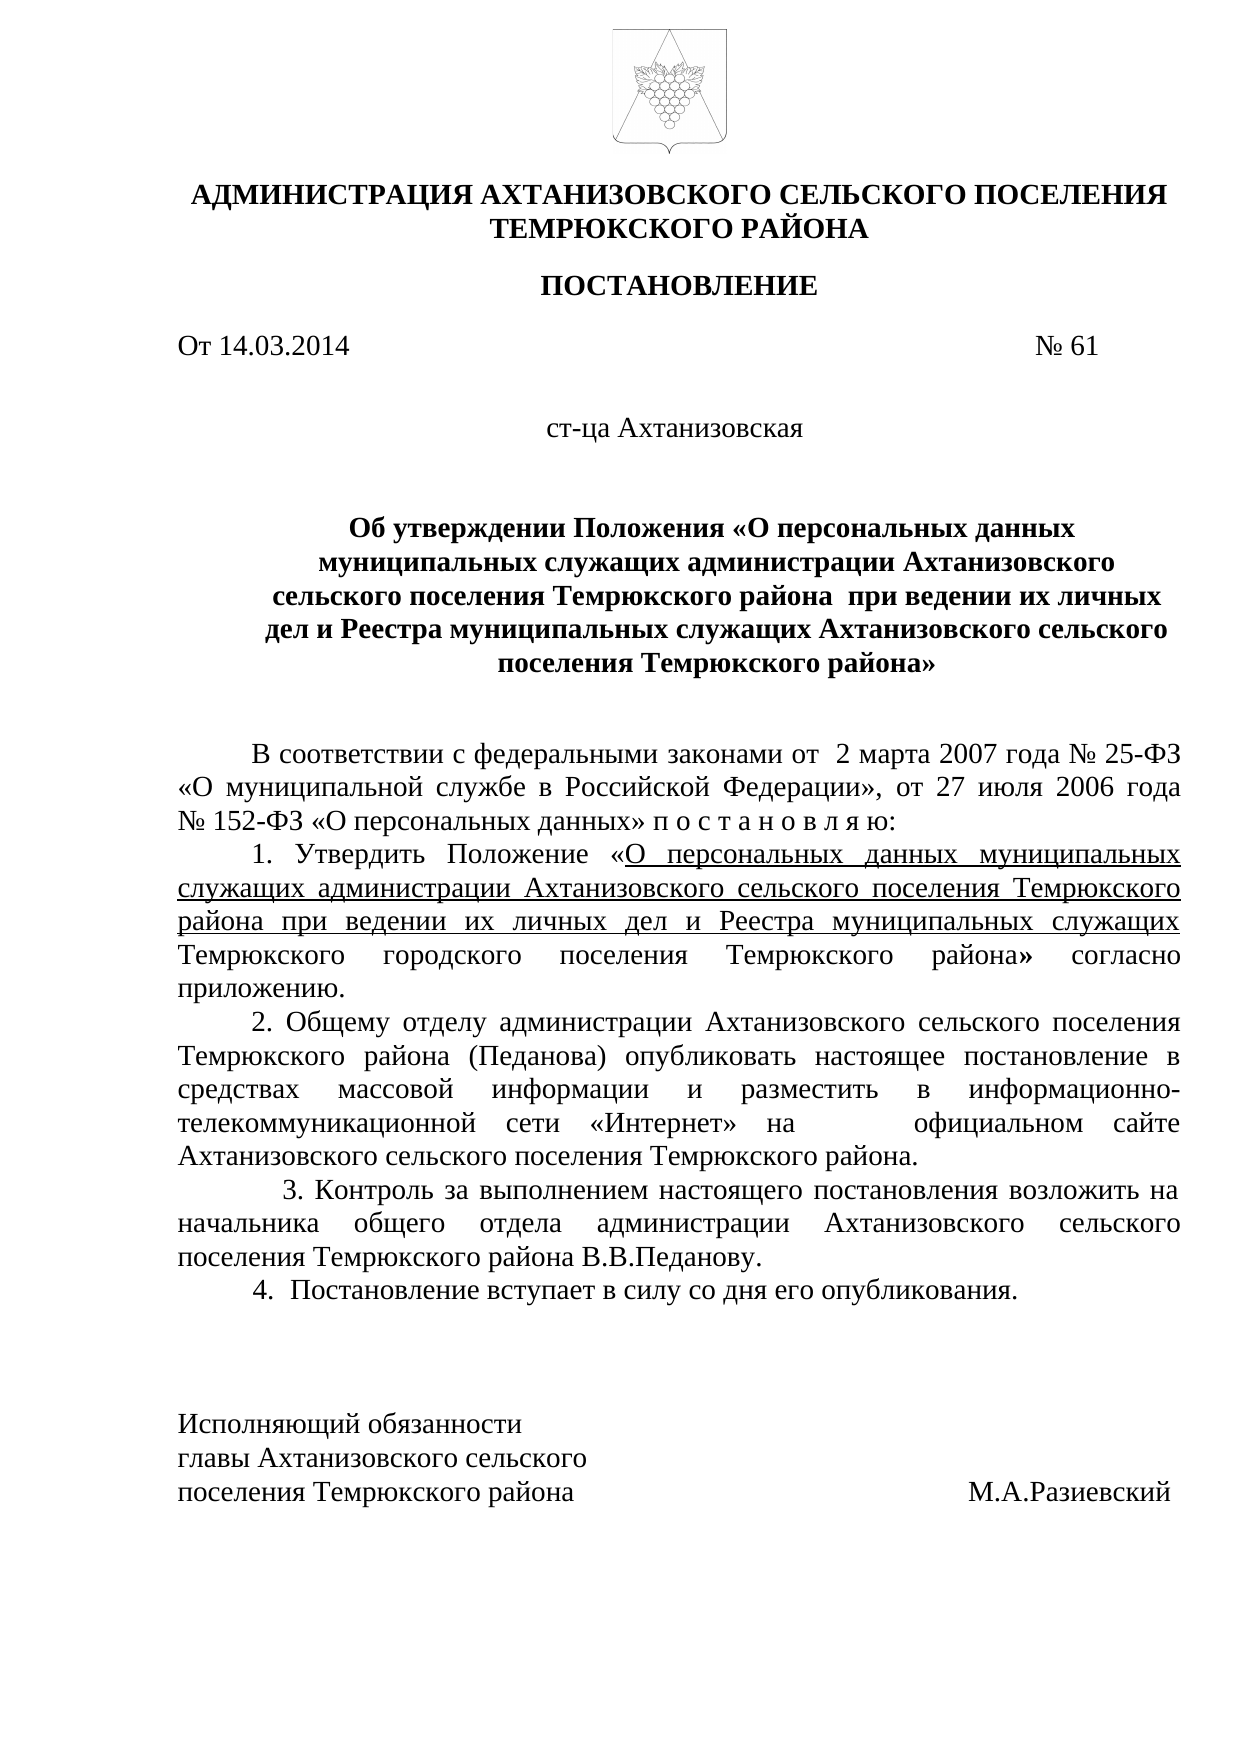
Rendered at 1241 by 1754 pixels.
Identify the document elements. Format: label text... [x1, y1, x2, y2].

text Исполняющий обязанности [177, 1407, 1181, 1440]
text 3. Контроль за выполнением настоящего постановления возложить на начальника общего отдела администрации Ахтанизовского сельского поселения Темрюкского района В.В.Педанову. [177, 1172, 1181, 1272]
text 1. Утвердить Положение «О персональных данных муниципальных служащих администрации Ахтанизовского сельского поселения Темрюкского района при ведении их личных дел и Реестра муниципальных служащих Темрюкского городского поселения Темрюкского района» согласно приложению. [177, 836, 1181, 899]
text ст-ца Ахтанизовская [472, 410, 1181, 443]
text ТЕМРЮКСКОГО РАЙОНА [177, 211, 1181, 244]
text Об утверждении Положения «О персональных данных [242, 511, 1181, 544]
text 2. Общему отделу администрации Ахтанизовского сельского поселения Темрюкского района (Педанова) опубликовать настоящее постановление в средствах массовой информации и разместить в информационно-телекоммуникационной сети «Интернет» на официальном сайте Ахтанизовского сельского поселения Темрюкского района. [177, 1004, 1181, 1172]
text муниципальных служащих администрации Ахтанизовского сельского поселения Темрюкского района при ведении их личных дел и Реестра муниципальных служащих Ахтанизовского сельского поселения Темрюкского района» [252, 544, 1181, 678]
text ПОСТАНОВЛЕНИЕ [177, 268, 1181, 302]
text 1. Утвердить Положение «О персональных данных муниципальных служащих администрации Ахтанизовского сельского поселения Темрюкского района при ведении их личных дел и Реестра муниципальных служащих Темрюкского городского поселения Темрюкского района» согласно приложению. [177, 901, 1181, 1004]
text АДМИНИСТРАЦИЯ АХТАНИЗОВСКОГО СЕЛЬСКОГО ПОСЕЛЕНИЯ [177, 177, 1181, 211]
picture [612, 29, 727, 154]
text От 14.03.2014 № 61 [177, 328, 1181, 362]
text В соответствии с федеральными законами от 2 марта 2007 года № 25-ФЗ «О муниципальной службе в Российской Федерации», от 27 июля 2006 года № 152-ФЗ «О персональных данных» п о с т а н о в л я ю: [177, 736, 1181, 836]
text главы Ахтанизовского сельского [177, 1440, 1181, 1474]
list Постановление вступает в силу со дня его опубликования. [252, 1272, 1181, 1306]
text поселения Темрюкского района М.А.Разиевский [177, 1474, 1181, 1507]
